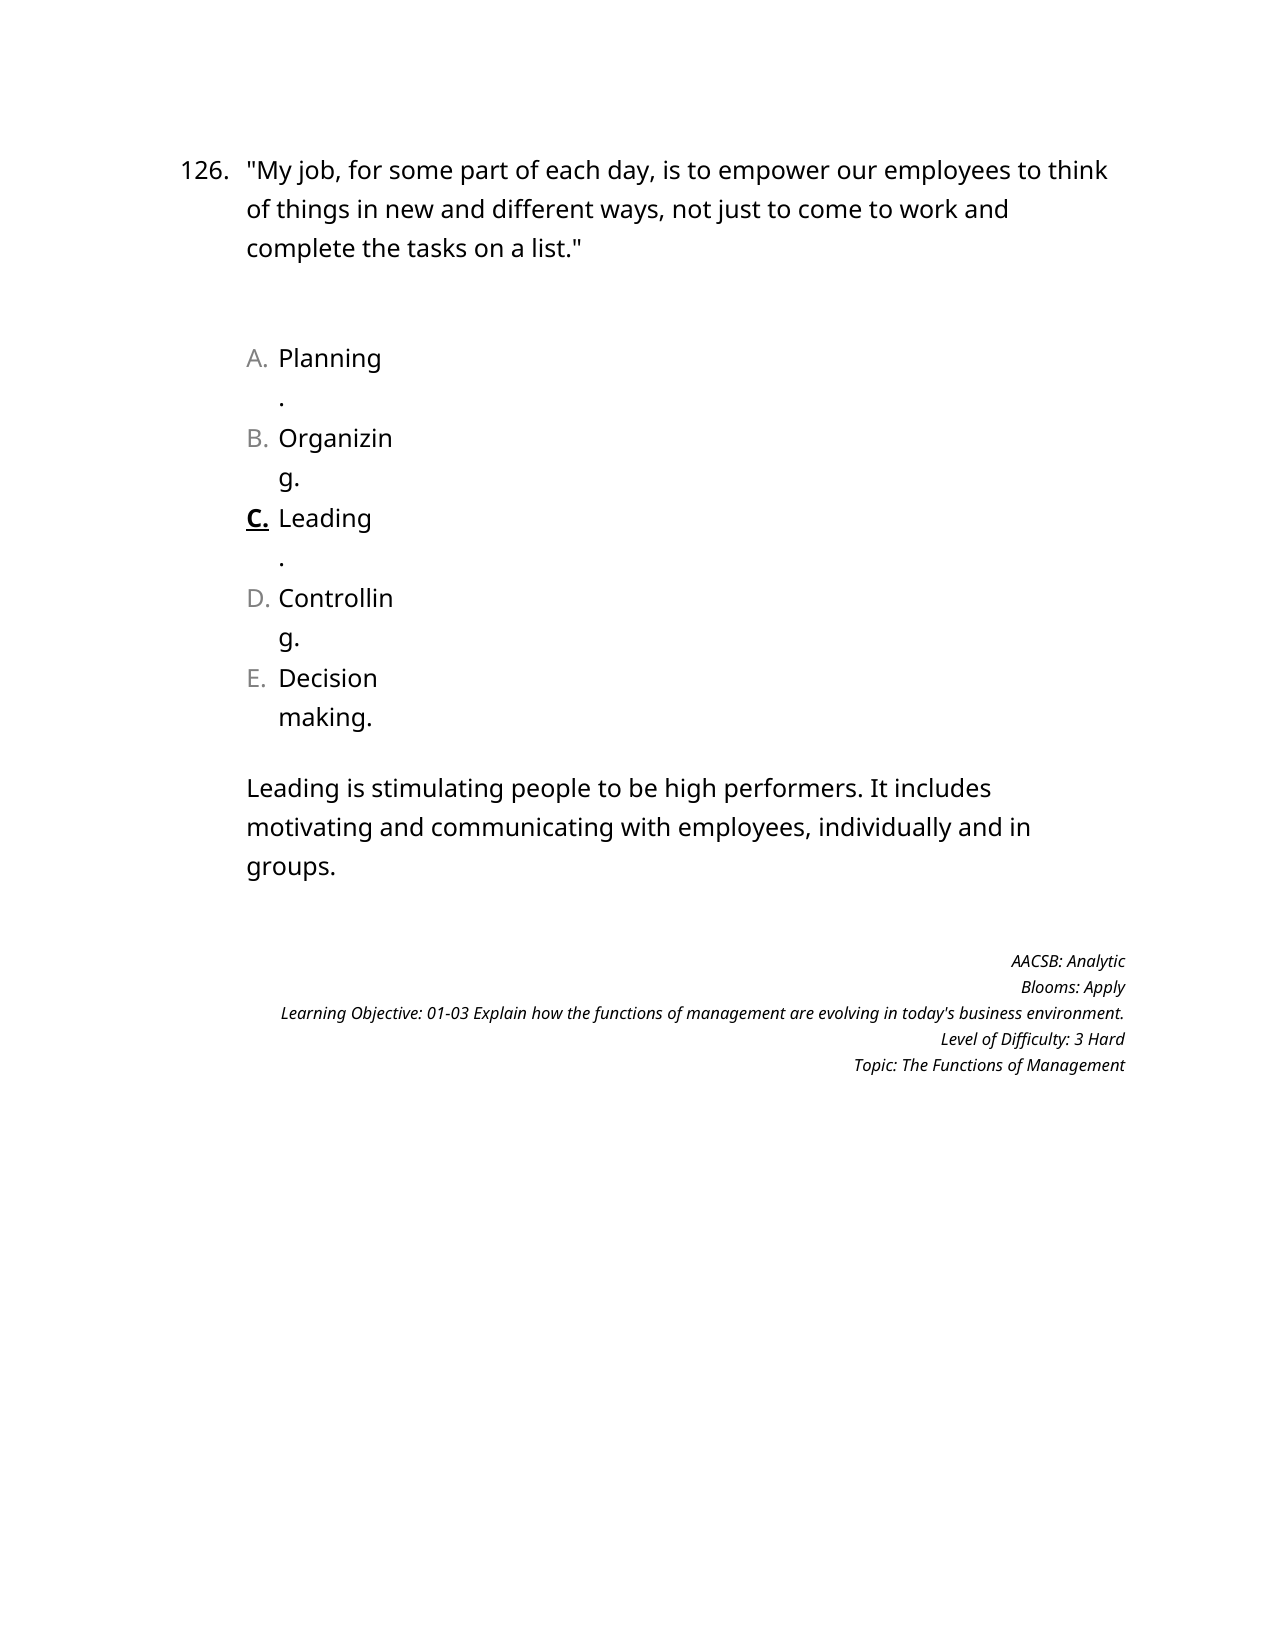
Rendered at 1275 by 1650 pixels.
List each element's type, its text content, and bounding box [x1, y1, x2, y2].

table_header AACSB: Analytic Blooms: Apply Learning Objective: 01-03 Explain how the functions of management are evolving in today's business environment. Level of Difficulty: 3 Hard Topic: The Functions of Management [180, 949, 1125, 1112]
table_header 126. [180, 153, 246, 920]
table_header "My job, for some part of each day, is to empower our employees to think of things in new and different ways, not just to come to work and complete the tasks on a list." Leading is stimulating people to be high performers. It includes motivating and communicating with employees, individually and in groups. [246, 153, 1125, 920]
